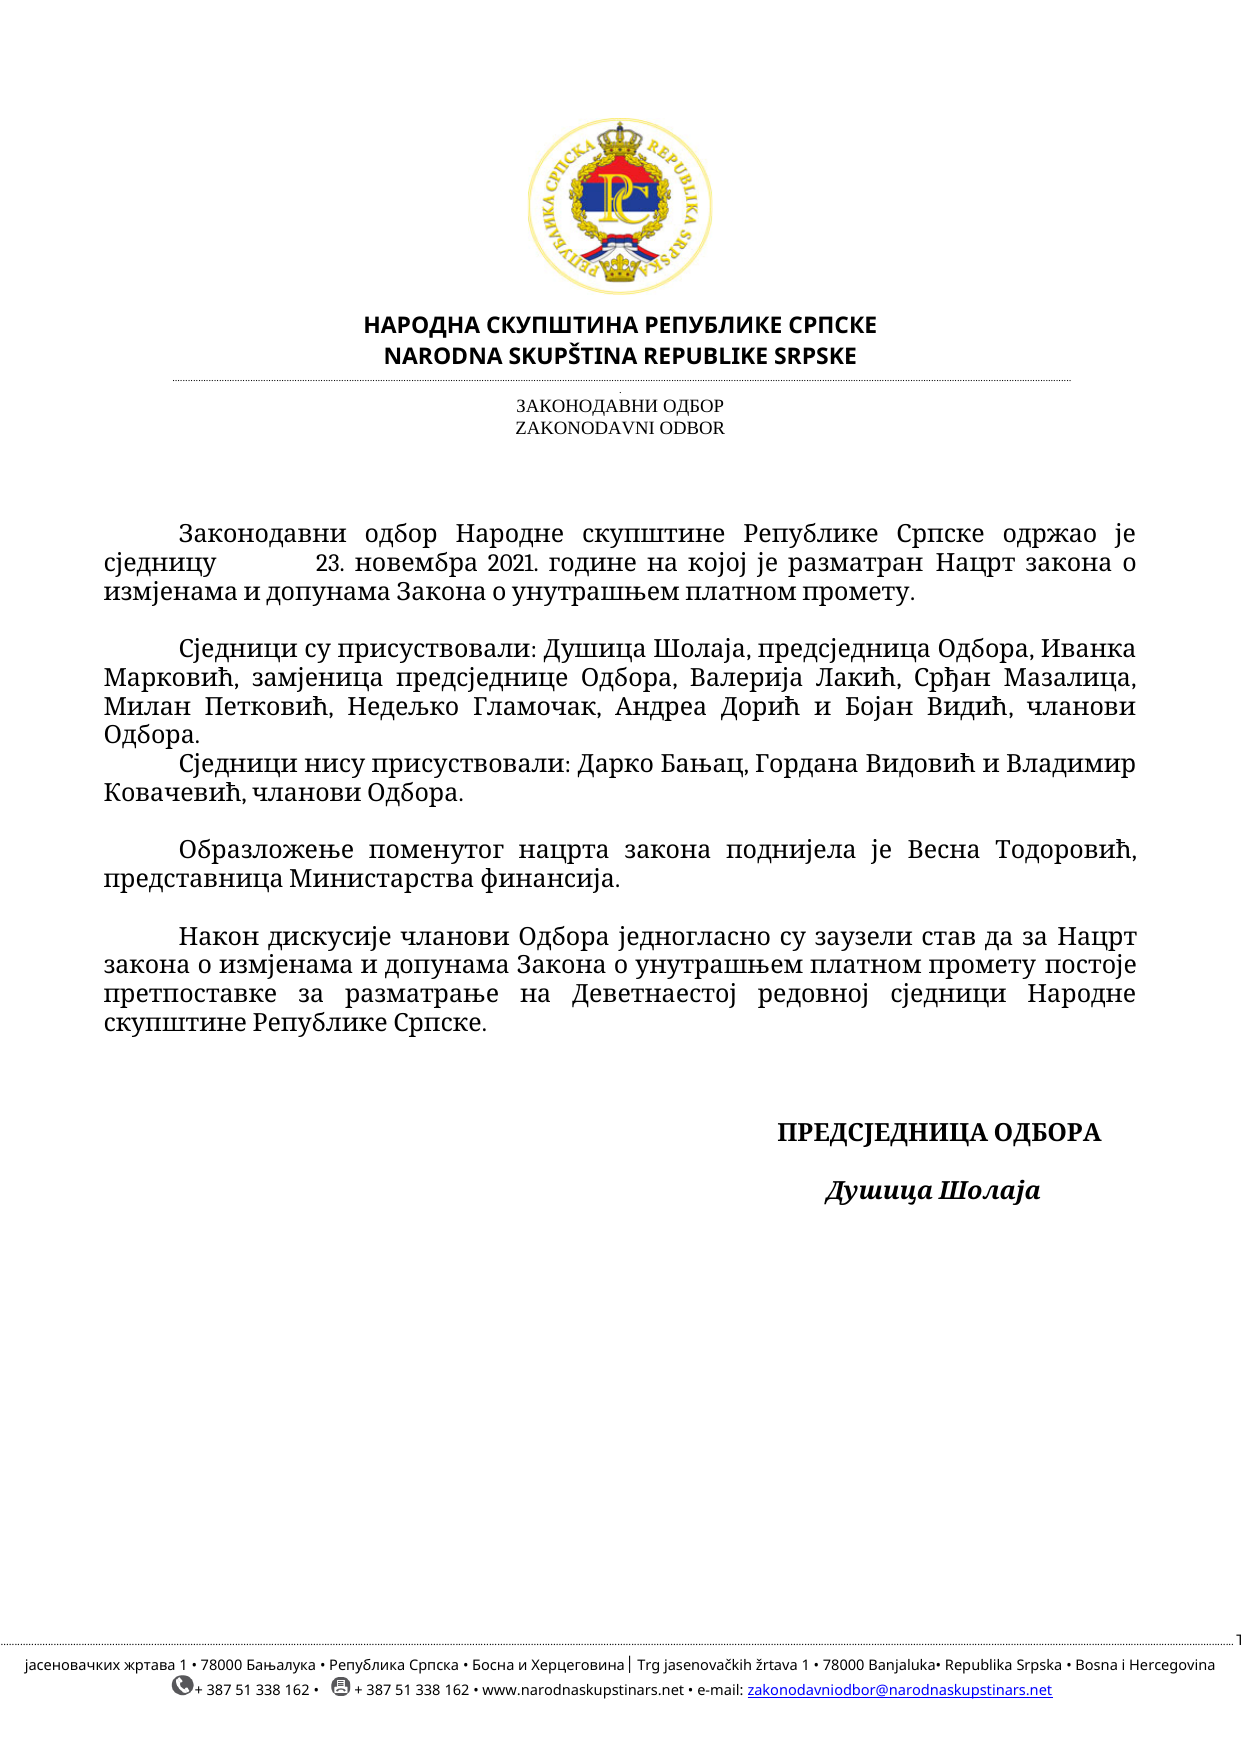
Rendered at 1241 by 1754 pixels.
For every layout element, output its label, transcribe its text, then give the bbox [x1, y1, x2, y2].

text Након дискусије чланови Одбора једногласно су заузели став да за Нацрт закона о измјенама и допунама Закона о унутрашњем платном промету постоје претпоставке за разматрање на Деветнаестој редовној сједници Народне скупштине Републике Српске. [103, 922, 1137, 1037]
text ПРЕДСЈЕДНИЦА ОДБОРА [103, 1119, 1137, 1148]
text Сједници нису присуствовали: Дарко Бањац, Гордана Видовић и Владимир Ковачевић, чланови Одбора. [103, 750, 1137, 807]
text Сједници су присуствовали: Душица Шолаја, предсједница Одбора, Иванка Марковић, замјеница предсједнице Одбора, Валерија Лакић, Срђан Мазалица, Милан Петковић, Недељко Гламочак, Андреа Дорић и Бојан Видић, чланови Одбора. [103, 635, 1137, 750]
text Законодавни одбор Народне скупштине Републике Српске одржао је сједницу 23. новембра 2021. године на којој је разматран Нацрт закона о измјенама и допунама Закона о унутрашњем платном промету. [103, 520, 1137, 606]
text Образложење поменутог нацрта закона поднијела је Весна Тодоровић, представница Министарства финансија. [103, 836, 1137, 894]
text Душица Шолаја [103, 1177, 1137, 1205]
